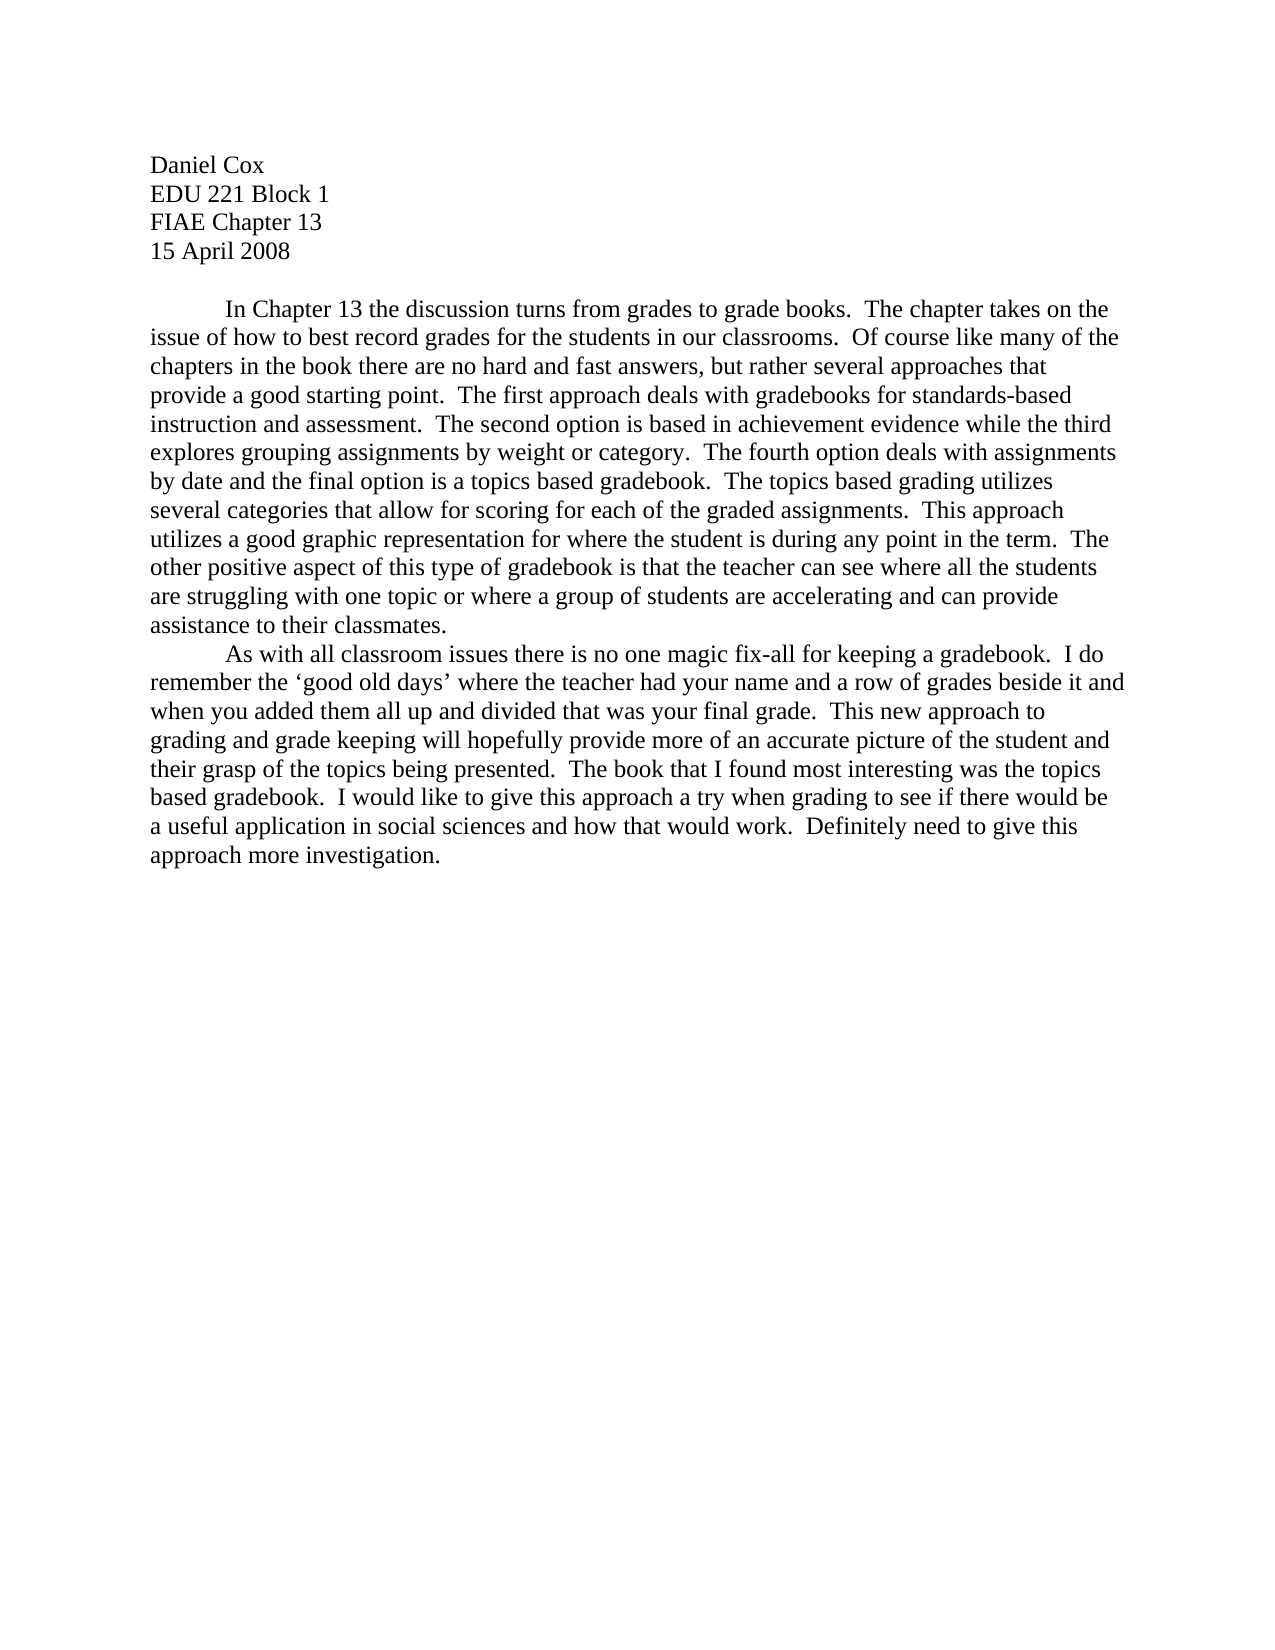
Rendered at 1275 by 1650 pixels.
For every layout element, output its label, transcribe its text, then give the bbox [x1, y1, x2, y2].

text EDU 221 Block 1 [150, 179, 1125, 207]
text Daniel Cox [150, 150, 1125, 179]
text In Chapter 13 the discussion turns from grades to grade books. The chapter takes on the issue of how to best record grades for the students in our classrooms. Of course like many of the chapters in the book there are no hard and fast answers, but rather several approaches that provide a good starting point. The first approach deals with gradebooks for standards-based instruction and assessment. The second option is based in achievement evidence while the third explores grouping assignments by weight or category. The fourth option deals with assignments by date and the final option is a topics based gradebook. The topics based grading utilizes several categories that allow for scoring for each of the graded assignments. This approach utilizes a good graphic representation for where the student is during any point in the term. The other positive aspect of this type of gradebook is that the teacher can see where all the students are struggling with one topic or where a group of students are accelerating and can provide assistance to their classmates. [150, 294, 1125, 639]
text As with all classroom issues there is no one magic fix-all for keeping a gradebook. I do remember the ‘good old days’ where the teacher had your name and a row of grades beside it and when you added them all up and divided that was your final grade. This new approach to grading and grade keeping will hopefully provide more of an accurate picture of the student and their grasp of the topics being presented. The book that I found most interesting was the topics based gradebook. I would like to give this approach a try when grading to see if there would be a useful application in social sciences and how that would work. Definitely need to give this approach more investigation. [150, 639, 1125, 869]
text 15 April 2008 [150, 236, 1125, 265]
text FIAE Chapter 13 [150, 207, 1125, 236]
